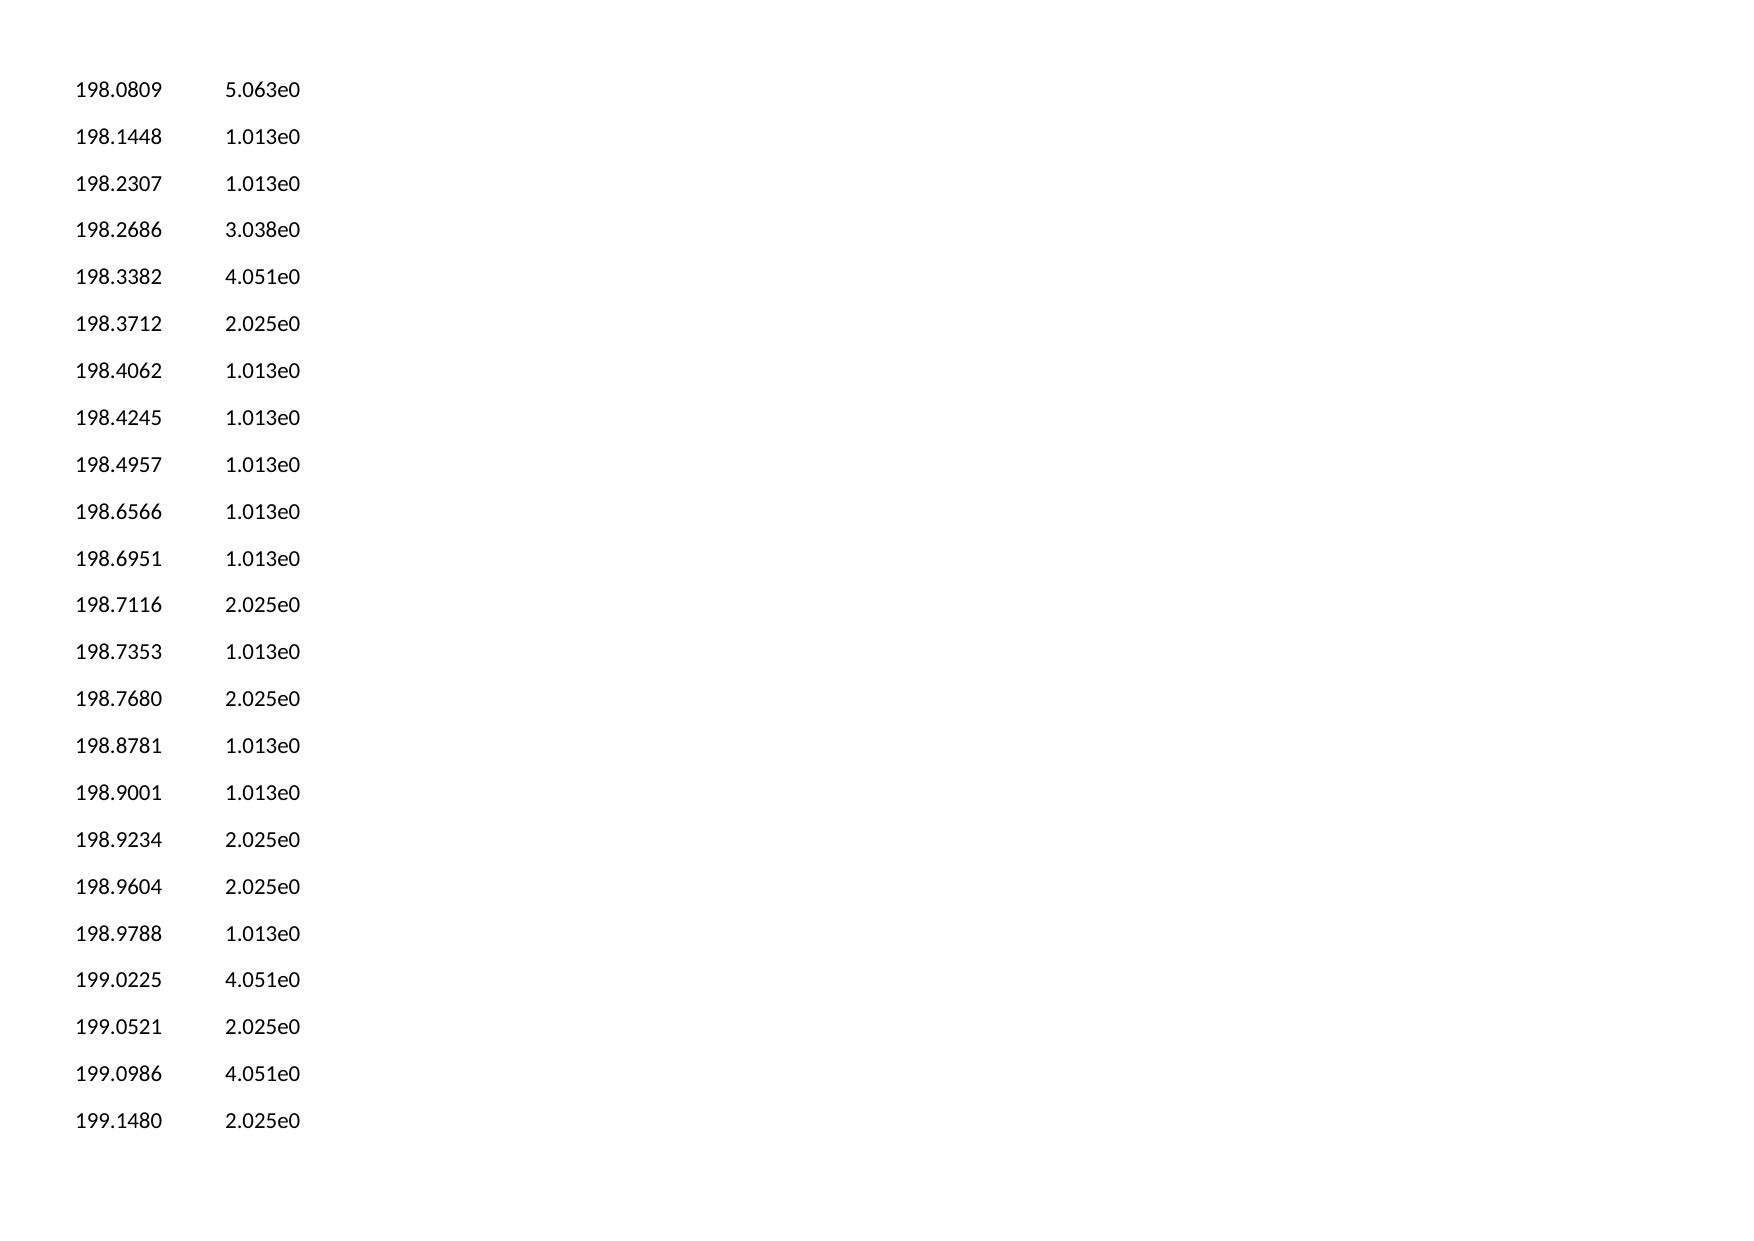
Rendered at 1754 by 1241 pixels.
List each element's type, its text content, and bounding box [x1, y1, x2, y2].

text 198.7353 1.013e0 [75, 637, 1679, 666]
text 199.0521 2.025e0 [75, 1012, 1679, 1041]
text 198.3382 4.051e0 [75, 262, 1679, 291]
text 199.0225 4.051e0 [75, 966, 1679, 994]
text 198.4245 1.013e0 [75, 403, 1679, 431]
text 198.9604 2.025e0 [75, 872, 1679, 900]
text 199.1480 2.025e0 [75, 1106, 1679, 1134]
text 198.9788 1.013e0 [75, 919, 1679, 947]
text 198.0809 5.063e0 [75, 75, 1679, 103]
text 198.2307 1.013e0 [75, 169, 1679, 197]
text 198.7116 2.025e0 [75, 591, 1679, 619]
text 198.9001 1.013e0 [75, 778, 1679, 806]
text 199.0986 4.051e0 [75, 1059, 1679, 1087]
text 198.8781 1.013e0 [75, 731, 1679, 759]
text 198.9234 2.025e0 [75, 825, 1679, 853]
text 198.6951 1.013e0 [75, 544, 1679, 572]
text 198.1448 1.013e0 [75, 122, 1679, 150]
text 198.7680 2.025e0 [75, 684, 1679, 712]
text 198.6566 1.013e0 [75, 497, 1679, 525]
text 198.3712 2.025e0 [75, 309, 1679, 337]
text 198.4062 1.013e0 [75, 356, 1679, 384]
text 198.2686 3.038e0 [75, 216, 1679, 244]
text 198.4957 1.013e0 [75, 450, 1679, 478]
